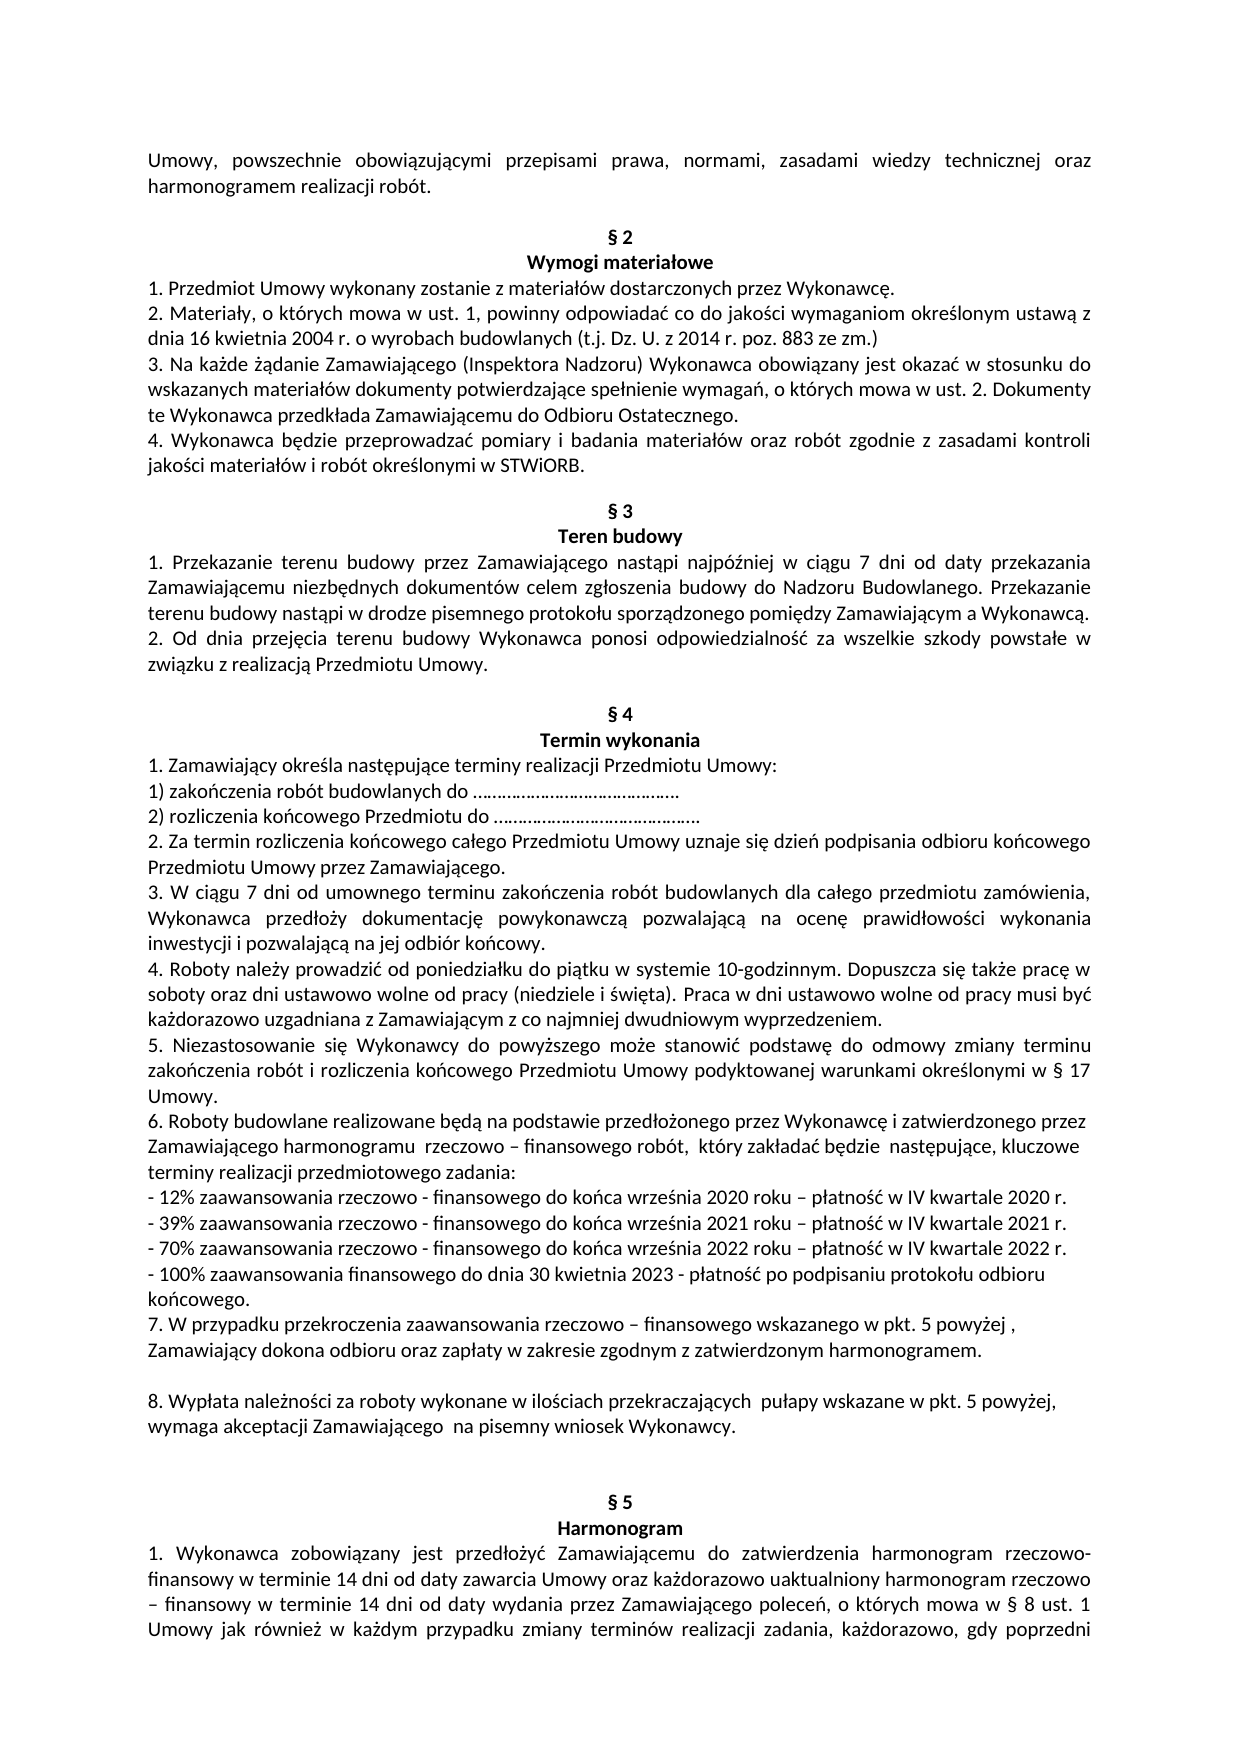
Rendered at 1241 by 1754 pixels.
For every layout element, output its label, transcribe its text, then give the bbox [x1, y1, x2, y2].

text Wymogi materiałowe [148, 249, 1093, 275]
text - 12% zaawansowania rzeczowo - finansowego do końca września 2020 roku – płatność w IV kwartale 2020 r. [148, 1184, 1093, 1210]
text 1. Przekazanie terenu budowy przez Zamawiającego nastąpi najpóźniej w ciągu 7 dni od daty przekazania Zamawiającemu niezbędnych dokumentów celem zgłoszenia budowy do Nadzoru Budowlanego. Przekazanie terenu budowy nastąpi w drodze pisemnego protokołu sporządzonego pomiędzy Zamawiającym a Wykonawcą. [148, 549, 1093, 625]
text 1) zakończenia robót budowlanych do ……………………………………. [148, 778, 1093, 803]
text Teren budowy [148, 524, 1093, 549]
text - 70% zaawansowania rzeczowo - finansowego do końca września 2022 roku – płatność w IV kwartale 2022 r. [148, 1235, 1093, 1261]
text Termin wykonania [148, 727, 1093, 752]
text 3. W ciągu 7 dni od umownego terminu zakończenia robót budowlanych dla całego przedmiotu zamówienia, Wykonawca przedłoży dokumentację powykonawczą pozwalającą na ocenę prawidłowości wykonania inwestycji i pozwalającą na jej odbiór końcowy. [148, 879, 1093, 956]
text § 5 [148, 1489, 1093, 1515]
text 2) rozliczenia końcowego Przedmiotu do ……………………………………. [148, 803, 1093, 829]
text § 2 [148, 224, 1093, 249]
text 5. Niezastosowanie się Wykonawcy do powyższego może stanowić podstawę do odmowy zmiany terminu zakończenia robót i rozliczenia końcowego Przedmiotu Umowy podyktowanej warunkami określonymi w § 17 Umowy. [148, 1032, 1093, 1108]
text 8. Wypłata należności za roboty wykonane w ilościach przekraczających pułapy wskazane w pkt. 5 powyżej, wymaga akceptacji Zamawiającego na pisemny wniosek Wykonawcy. [148, 1388, 1093, 1439]
text - 100% zaawansowania finansowego do dnia 30 kwietnia 2023 - płatność po podpisaniu protokołu odbioru końcowego. [148, 1261, 1093, 1312]
text 2. Od dnia przejęcia terenu budowy Wykonawca ponosi odpowiedzialność za wszelkie szkody powstałe w związku z realizacją Przedmiotu Umowy. [148, 625, 1093, 676]
text 1. Zamawiający określa następujące terminy realizacji Przedmiotu Umowy: [148, 752, 1093, 778]
text 4. Roboty należy prowadzić od poniedziałku do piątku w systemie 10-godzinnym. Dopuszcza się także pracę w soboty oraz dni ustawowo wolne od pracy (niedziele i święta). Praca w dni ustawowo wolne od pracy musi być każdorazowo uzgadniana z Zamawiającym z co najmniej dwudniowym wyprzedzeniem. [148, 956, 1093, 1032]
text § 3 [148, 498, 1093, 524]
text Harmonogram [148, 1515, 1093, 1540]
text 4. Wykonawca będzie przeprowadzać pomiary i badania materiałów oraz robót zgodnie z zasadami kontroli jakości materiałów i robót określonymi w STWiORB. [148, 427, 1093, 478]
text 7. W przypadku przekroczenia zaawansowania rzeczowo – finansowego wskazanego w pkt. 5 powyżej , Zamawiający dokona odbioru oraz zapłaty w zakresie zgodnym z zatwierdzonym harmonogramem. [148, 1312, 1093, 1362]
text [148, 148, 1093, 198]
text 1. Przedmiot Umowy wykonany zostanie z materiałów dostarczonych przez Wykonawcę. [148, 275, 1093, 300]
text 2. Materiały, o których mowa w ust. 1, powinny odpowiadać co do jakości wymaganiom określonym ustawą z dnia 16 kwietnia 2004 r. o wyrobach budowlanych (t.j. Dz. U. z 2014 r. poz. 883 ze zm.) [148, 300, 1093, 351]
text 3. Na każde żądanie Zamawiającego (Inspektora Nadzoru) Wykonawca obowiązany jest okazać w stosunku do wskazanych materiałów dokumenty potwierdzające spełnienie wymagań, o których mowa w ust. 2. Dokumenty te Wykonawca przedkłada Zamawiającemu do Odbioru Ostatecznego. [148, 351, 1093, 427]
text § 4 [148, 702, 1093, 727]
text 6. Roboty budowlane realizowane będą na podstawie przedłożonego przez Wykonawcę i zatwierdzonego przez Zamawiającego harmonogramu rzeczowo – finansowego robót, który zakładać będzie następujące, kluczowe terminy realizacji przedmiotowego zadania: [148, 1108, 1093, 1184]
text - 39% zaawansowania rzeczowo - finansowego do końca września 2021 roku – płatność w IV kwartale 2021 r. [148, 1210, 1093, 1235]
text 2. Za termin rozliczenia końcowego całego Przedmiotu Umowy uznaje się dzień podpisania odbioru końcowego Przedmiotu Umowy przez Zamawiającego. [148, 829, 1093, 879]
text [148, 1540, 1093, 1642]
